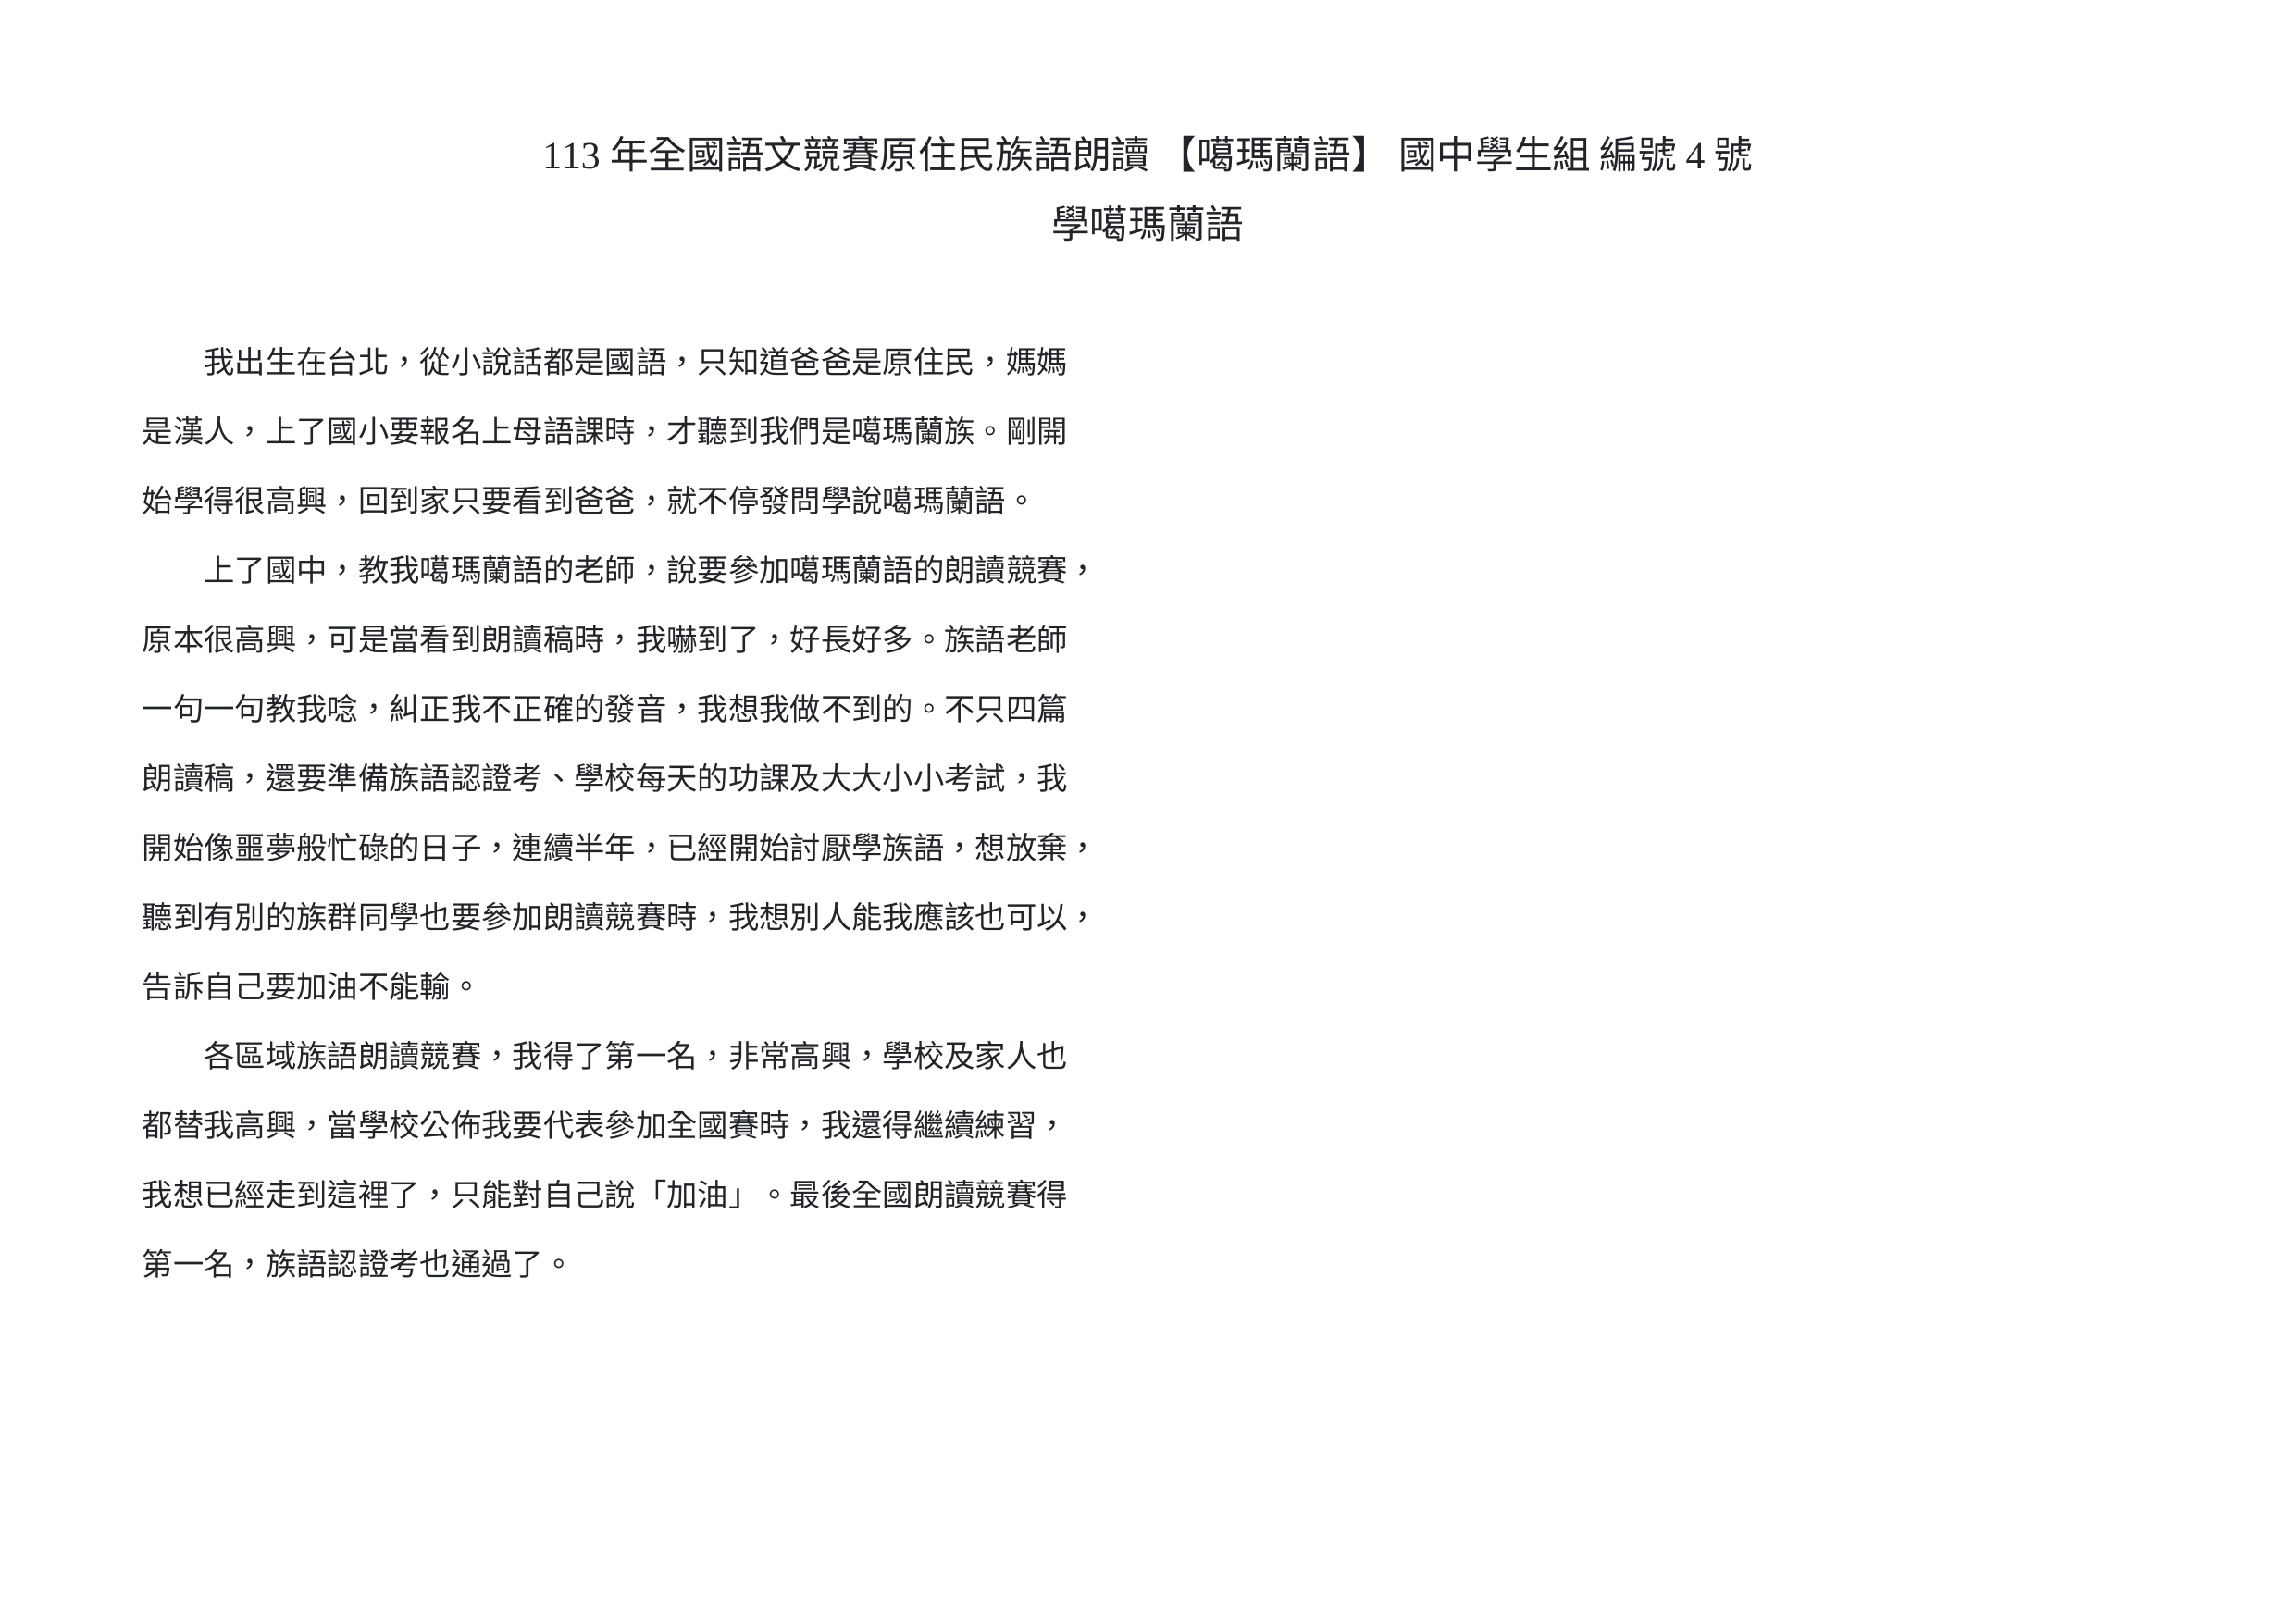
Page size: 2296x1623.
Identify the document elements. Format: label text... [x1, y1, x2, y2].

text 上了國中，教我噶瑪蘭語的老師，說要參加噶瑪蘭語的朗讀競賽，原本很高興，可是當看到朗讀稿時，我嚇到了，好長好多。族語老師一句一句教我唸，糾正我不正確的發音，我想我做不到的。不只四篇朗讀稿，還要準備族語認證考、學校每天的功課及大大小小考試，我開始像噩夢般忙碌的日子，連續半年，已經開始討厭學族語，想放棄，聽到有別的族群同學也要參加朗讀競賽時，我想別人能我應該也可以，告訴自己要加油不能輸。 [142, 534, 1090, 1020]
text 我出生在台北，從小說話都是國語，只知道爸爸是原住民，媽媽是漢人，上了國小要報名上母語課時，才聽到我們是噶瑪蘭族。剛開始學得很高興，回到家只要看到爸爸，就不停發問學說噶瑪蘭語。 [142, 326, 1090, 534]
text 113 年全國語文競賽原住民族語朗讀 【噶瑪蘭語】 國中學生組 編號 4 號 [142, 118, 2153, 187]
text 各區域族語朗讀競賽，我得了第一名，非常高興，學校及家人也都替我高興，當學校公佈我要代表參加全國賽時，我還得繼續練習，我想已經走到這裡了，只能對自己說「加油」。最後全國朗讀競賽得第一名，族語認證考也通過了。 [142, 1020, 1090, 1297]
text 學噶瑪蘭語 [142, 187, 2153, 256]
